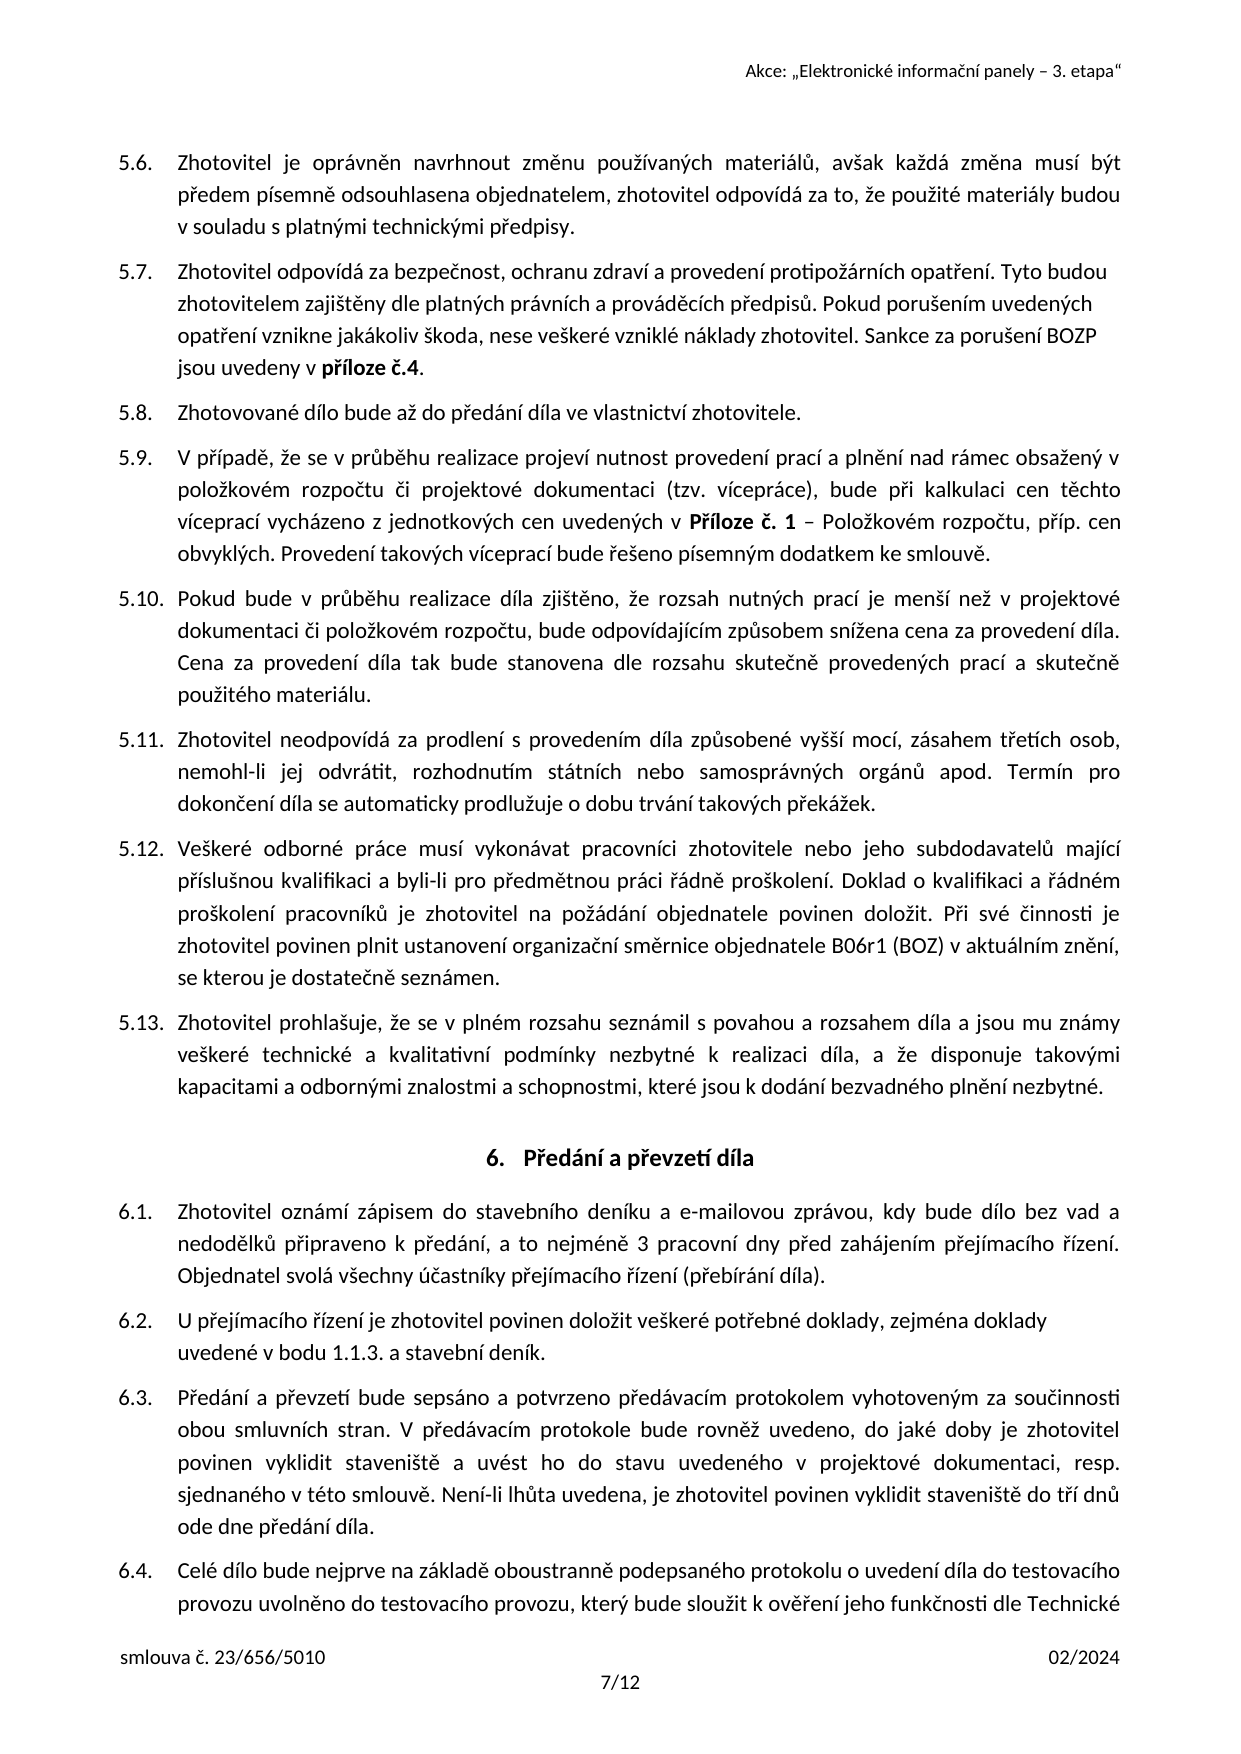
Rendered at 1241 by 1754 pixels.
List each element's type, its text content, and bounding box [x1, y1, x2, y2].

text Veškeré odborné práce musí vykonávat pracovníci zhotovitele nebo jeho subdodavatelů mající příslušnou kvalifikaci a byli-li pro předmětnou práci řádně proškolení. Doklad o kvalifikaci a řádném proškolení pracovníků je zhotovitel na požádání objednatele povinen doložit. Při své činnosti je zhotovitel povinen plnit ustanovení organizační směrnice objednatele B06r1 (BOZ) v aktuálním znění, se kterou je dostatečně seznámen. [118, 834, 1122, 991]
text Zhotovitel neodpovídá za prodlení s provedením díla způsobené vyšší mocí, zásahem třetích osob, nemohl-li jej odvrátit, rozhodnutím státních nebo samosprávných orgánů apod. Termín pro dokončení díla se automaticky prodlužuje o dobu trvání takových překážek. [118, 725, 1122, 818]
text Zhotovitel oznámí zápisem do stavebního deníku a e-mailovou zprávou, kdy bude dílo bez vad a nedodělků připraveno k předání, a to nejméně 3 pracovní dny před zahájením přejímacího řízení. Objednatel svolá všechny účastníky přejímacího řízení (přebírání díla). [118, 1197, 1122, 1290]
text U přejímacího řízení je zhotovitel povinen doložit veškeré potřebné doklady, zejména doklady uvedené v bodu 1.1.3. a stavební deník. [118, 1306, 1122, 1367]
text Zhotovované dílo bude až do předání díla ve vlastnictví zhotovitele. [118, 398, 1122, 426]
subtitle Předání a převzetí díla [118, 1142, 1122, 1172]
text Zhotovitel prohlašuje, že se v plném rozsahu seznámil s povahou a rozsahem díla a jsou mu známy veškeré technické a kvalitativní podmínky nezbytné k realizaci díla, a že disponuje takovými kapacitami a odbornými znalostmi a schopnostmi, které jsou k dodání bezvadného plnění nezbytné. [118, 1008, 1122, 1100]
text Předání a převzetí bude sepsáno a potvrzeno předávacím protokolem vyhotoveným za součinnosti obou smluvních stran. V předávacím protokole bude rovněž uvedeno, do jaké doby je zhotovitel povinen vyklidit staveniště a uvést ho do stavu uvedeného v projektové dokumentaci, resp. sjednaného v této smlouvě. Není-li lhůta uvedena, je zhotovitel povinen vyklidit staveniště do tří dnů ode dne předání díla. [118, 1383, 1122, 1540]
text Zhotovitel je oprávněn navrhnout změnu používaných materiálů, avšak každá změna musí být předem písemně odsouhlasena objednatelem, zhotovitel odpovídá za to, že použité materiály budou v souladu s platnými technickými předpisy. [118, 148, 1122, 240]
text Zhotovitel odpovídá za bezpečnost, ochranu zdraví a provedení protipožárních opatření. Tyto budou zhotovitelem zajištěny dle platných právních a prováděcích předpisů. Pokud porušením uvedených opatření vznikne jakákoliv škoda, nese veškeré vzniklé náklady zhotovitel. Sankce za porušení BOZP jsou uvedeny v příloze č.4. [118, 257, 1122, 381]
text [118, 1557, 1122, 1617]
text Pokud bude v průběhu realizace díla zjištěno, že rozsah nutných prací je menší než v projektové dokumentaci či položkovém rozpočtu, bude odpovídajícím způsobem snížena cena za provedení díla. Cena za provedení díla tak bude stanovena dle rozsahu skutečně provedených prací a skutečně použitého materiálu. [118, 584, 1122, 708]
text V případě, že se v průběhu realizace projeví nutnost provedení prací a plnění nad rámec obsažený v položkovém rozpočtu či projektové dokumentaci (tzv. vícepráce), bude při kalkulaci cen těchto víceprací vycházeno z jednotkových cen uvedených v Příloze č. 1 – Položkovém rozpočtu, příp. cen obvyklých. Provedení takových víceprací bude řešeno písemným dodatkem ke smlouvě. [118, 443, 1122, 567]
